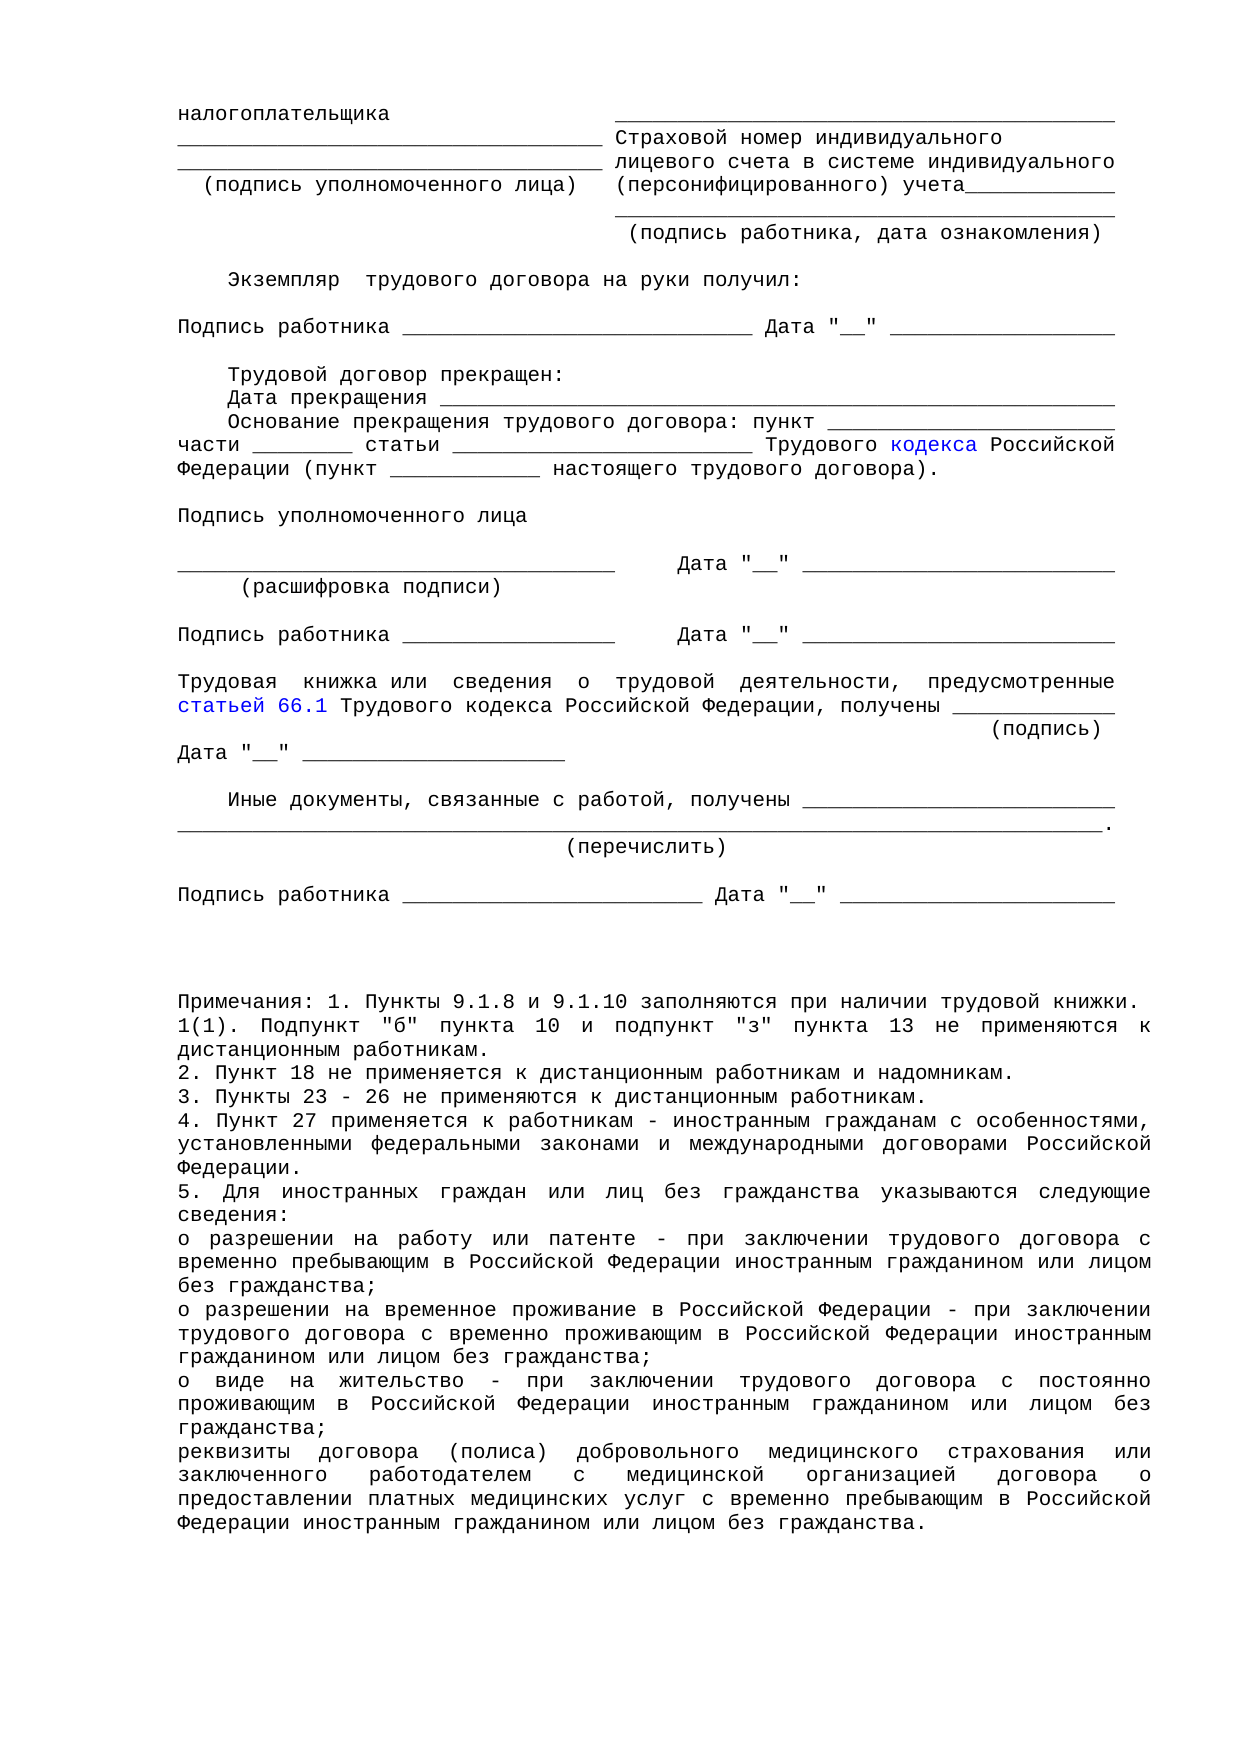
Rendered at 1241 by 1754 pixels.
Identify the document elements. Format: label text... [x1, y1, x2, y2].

text Экземпляр трудового договора на руки получил: [177, 269, 1152, 293]
text Подпись уполномоченного лица [177, 505, 1152, 529]
text 1(1). Подпункт "б" пункта 10 и подпункт "з" пункта 13 не применяются к дистанционным работникам. [177, 1015, 1152, 1062]
text 3. Пункты 23 - 26 не применяются к дистанционным работникам. [177, 1086, 1152, 1110]
text ___________________________________ Дата "__" _________________________ [177, 553, 1152, 576]
text Подпись работника ____________________________ Дата "__" __________________ [177, 316, 1152, 340]
text ________________________________________ [177, 198, 1152, 222]
text о разрешении на временное проживание в Российской Федерации - при заключении трудового договора с временно проживающим в Российской Федерации иностранным гражданином или лицом без гражданства; [177, 1299, 1152, 1370]
text __________________________________ Страховой номер индивидуального [177, 127, 1152, 151]
text Подпись работника _________________ Дата "__" _________________________ [177, 624, 1152, 647]
text (подпись работника, дата ознакомления) [177, 222, 1152, 245]
text реквизиты договора (полиса) добровольного медицинского страхования или заключенного работодателем с медицинской организацией договора о предоставлении платных медицинских услуг с временно пребывающим в Российской Федерации иностранным гражданином или лицом без гражданства. [177, 1441, 1152, 1535]
text Дата "__" _____________________ [177, 742, 1152, 766]
text __________________________________ лицевого счета в системе индивидуального [177, 151, 1152, 174]
text (перечислить) [177, 836, 1152, 860]
text Трудовая книжка или сведения о трудовой деятельности, предусмотренные [177, 671, 1152, 694]
text статьей 66.1 Трудового кодекса Российской Федерации, получены _____________ [177, 694, 1152, 718]
text Подпись работника ________________________ Дата "__" ______________________ [177, 884, 1152, 907]
text Дата прекращения ______________________________________________________ [177, 387, 1152, 411]
text части ________ статьи ________________________ Трудового кодекса Российской [177, 434, 1152, 458]
text налогоплательщика ________________________________________ [177, 103, 1152, 127]
text __________________________________________________________________________. [177, 813, 1152, 836]
text 4. Пункт 27 применяется к работникам - иностранным гражданам с особенностями, установленными федеральными законами и международными договорами Российской Федерации. [177, 1110, 1152, 1181]
text Иные документы, связанные с работой, получены _________________________ [177, 789, 1152, 813]
text (расшифровка подписи) [177, 576, 1152, 600]
text Примечания: 1. Пункты 9.1.8 и 9.1.10 заполняются при наличии трудовой книжки. [177, 991, 1152, 1015]
text 5. Для иностранных граждан или лиц без гражданства указываются следующие сведения: [177, 1181, 1152, 1228]
text (подпись) [177, 718, 1152, 742]
text о виде на жительство - при заключении трудового договора с постоянно проживающим в Российской Федерации иностранным гражданином или лицом без гражданства; [177, 1370, 1152, 1441]
text (подпись уполномоченного лица) (персонифицированного) учета____________ [177, 174, 1152, 198]
text Трудовой договор прекращен: [177, 363, 1152, 387]
text Основание прекращения трудового договора: пункт _______________________ [177, 411, 1152, 434]
text 2. Пункт 18 не применяется к дистанционным работникам и надомникам. [177, 1062, 1152, 1086]
text о разрешении на работу или патенте - при заключении трудового договора с временно пребывающим в Российской Федерации иностранным гражданином или лицом без гражданства; [177, 1228, 1152, 1299]
text Федерации (пункт ____________ настоящего трудового договора). [177, 458, 1152, 482]
